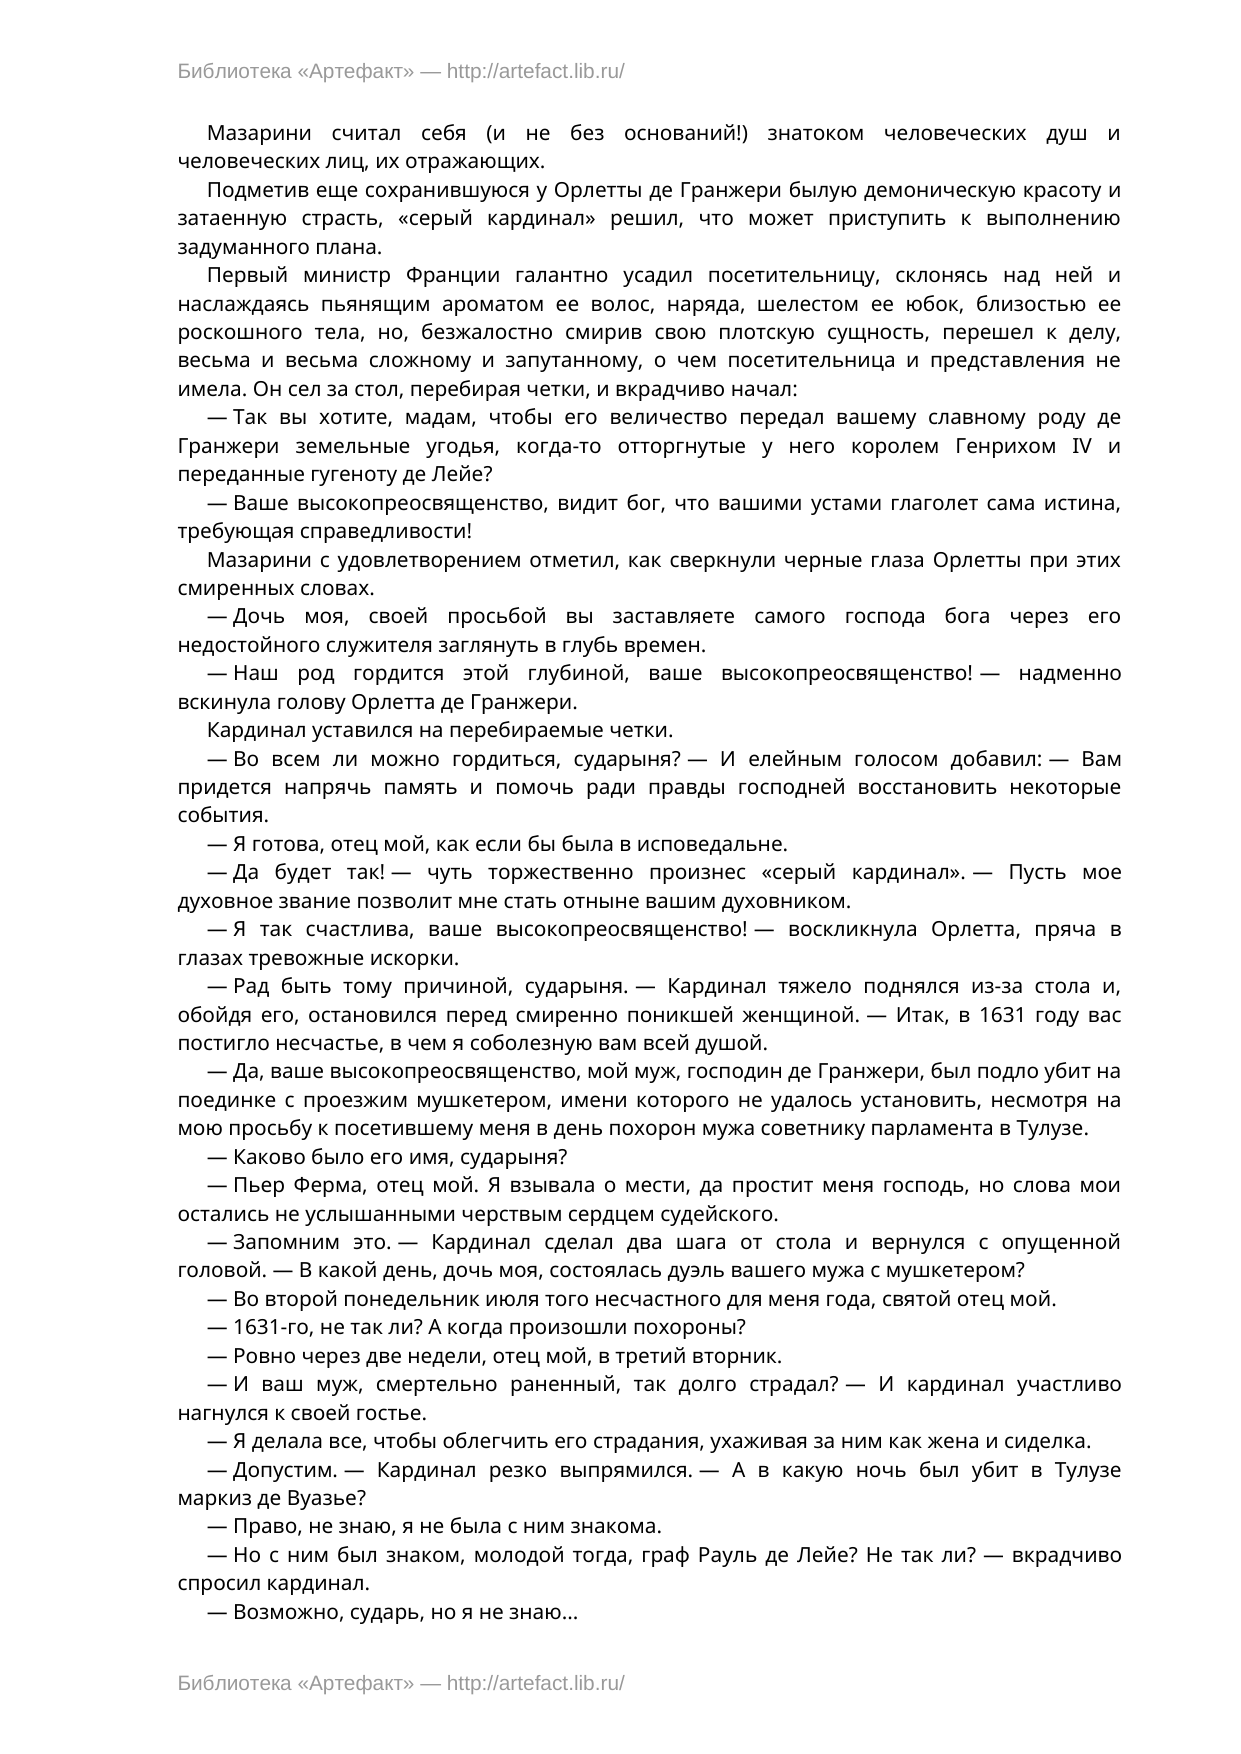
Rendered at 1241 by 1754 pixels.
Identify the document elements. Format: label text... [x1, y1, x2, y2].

text Подметив еще сохранившуюся у Орлетты де Гранжери былую демоническую красоту и затаенную страсть, «серый кардинал» решил, что может приступить к выполнению задуманного плана. [177, 175, 1122, 260]
text — Каково было его имя, сударыня? [177, 1142, 1122, 1170]
text — Дочь моя, своей просьбой вы заставляете самого господа бога через его недостойного служителя заглянуть в глубь времен. [177, 602, 1122, 658]
text — Пьер Ферма, отец мой. Я взывала о мести, да простит меня господь, но слова мои остались не услышанными черствым сердцем судейского. [177, 1170, 1122, 1227]
text — Запомним это. — Кардинал сделал два шага от стола и вернулся с опущенной головой. — В какой день, дочь моя, состоялась дуэль вашего мужа с мушкетером? [177, 1227, 1122, 1284]
text — Ваше высокопреосвященство, видит бог, что вашими устами глаголет сама истина, требующая справедливости! [177, 488, 1122, 545]
text — Возможно, сударь, но я не знаю... [177, 1597, 1122, 1625]
text — Я так счастлива, ваше высокопреосвященство! — воскликнула Орлетта, пряча в глазах тревожные искорки. [177, 914, 1122, 971]
text — Во второй понедельник июля того несчастного для меня года, святой отец мой. [177, 1284, 1122, 1312]
text — Я готова, отец мой, как если бы была в исповедальне. [177, 829, 1122, 857]
text — Так вы хотите, мадам, чтобы его величество передал вашему славному роду де Гранжери земельные угодья, когда-то отторгнутые у него королем Генрихом IV и переданные гугеноту де Лейе? [177, 402, 1122, 488]
text — Ровно через две недели, отец мой, в третий вторник. [177, 1341, 1122, 1369]
text — Во всем ли можно гордиться, сударыня? — И елейным голосом добавил: — Вам придется напрячь память и помочь ради правды господней восстановить некоторые события. [177, 744, 1122, 829]
text — Да, ваше высокопреосвященство, мой муж, господин де Гранжери, был подло убит на поединке с проезжим мушкетером, имени которого не удалось установить, несмотря на мою просьбу к посетившему меня в день похорон мужа советнику парламента в Тулузе. [177, 1057, 1122, 1142]
text — Право, не знаю, я не была с ним знакома. [177, 1512, 1122, 1540]
text — Рад быть тому причиной, сударыня. — Кардинал тяжело поднялся из-за стола и, обойдя его, остановился перед смиренно поникшей женщиной. — Итак, в 1631 году вас постигло несчастье, в чем я соболезную вам всей душой. [177, 971, 1122, 1057]
text — Наш род гордится этой глубиной, ваше высокопреосвященство! — надменно вскинула голову Орлетта де Гранжери. [177, 658, 1122, 715]
text Мазарини с удовлетворением отметил, как сверкнули черные глаза Орлетты при этих смиренных словах. [177, 545, 1122, 602]
text — И ваш муж, смертельно раненный, так долго страдал? — И кардинал участливо нагнулся к своей гостье. [177, 1369, 1122, 1426]
text — Допустим. — Кардинал резко выпрямился. — А в какую ночь был убит в Тулузе маркиз де Вуазье? [177, 1455, 1122, 1512]
text Мазарини считал себя (и не без оснований!) знатоком человеческих душ и человеческих лиц, их отражающих. [177, 118, 1122, 175]
text — Да будет так! — чуть торжественно произнес «серый кардинал». — Пусть мое духовное звание позволит мне стать отныне вашим духовником. [177, 857, 1122, 914]
text — Я делала все, чтобы облегчить его страдания, ухаживая за ним как жена и сиделка. [177, 1426, 1122, 1455]
text — Но с ним был знаком, молодой тогда, граф Рауль де Лейе? Не так ли? — вкрадчиво спросил кардинал. [177, 1540, 1122, 1597]
text Первый министр Франции галантно усадил посетительницу, склонясь над ней и наслаждаясь пьянящим ароматом ее волос, наряда, шелестом ее юбок, близостью ее роскошного тела, но, безжалостно смирив свою плотскую сущность, перешел к делу, весьма и весьма сложному и запутанному, о чем посетительница и представления не имела. Он сел за стол, перебирая четки, и вкрадчиво начал: [177, 260, 1122, 402]
text — 1631-го, не так ли? А когда произошли похороны? [177, 1312, 1122, 1341]
text Кардинал уставился на перебираемые четки. [177, 715, 1122, 744]
